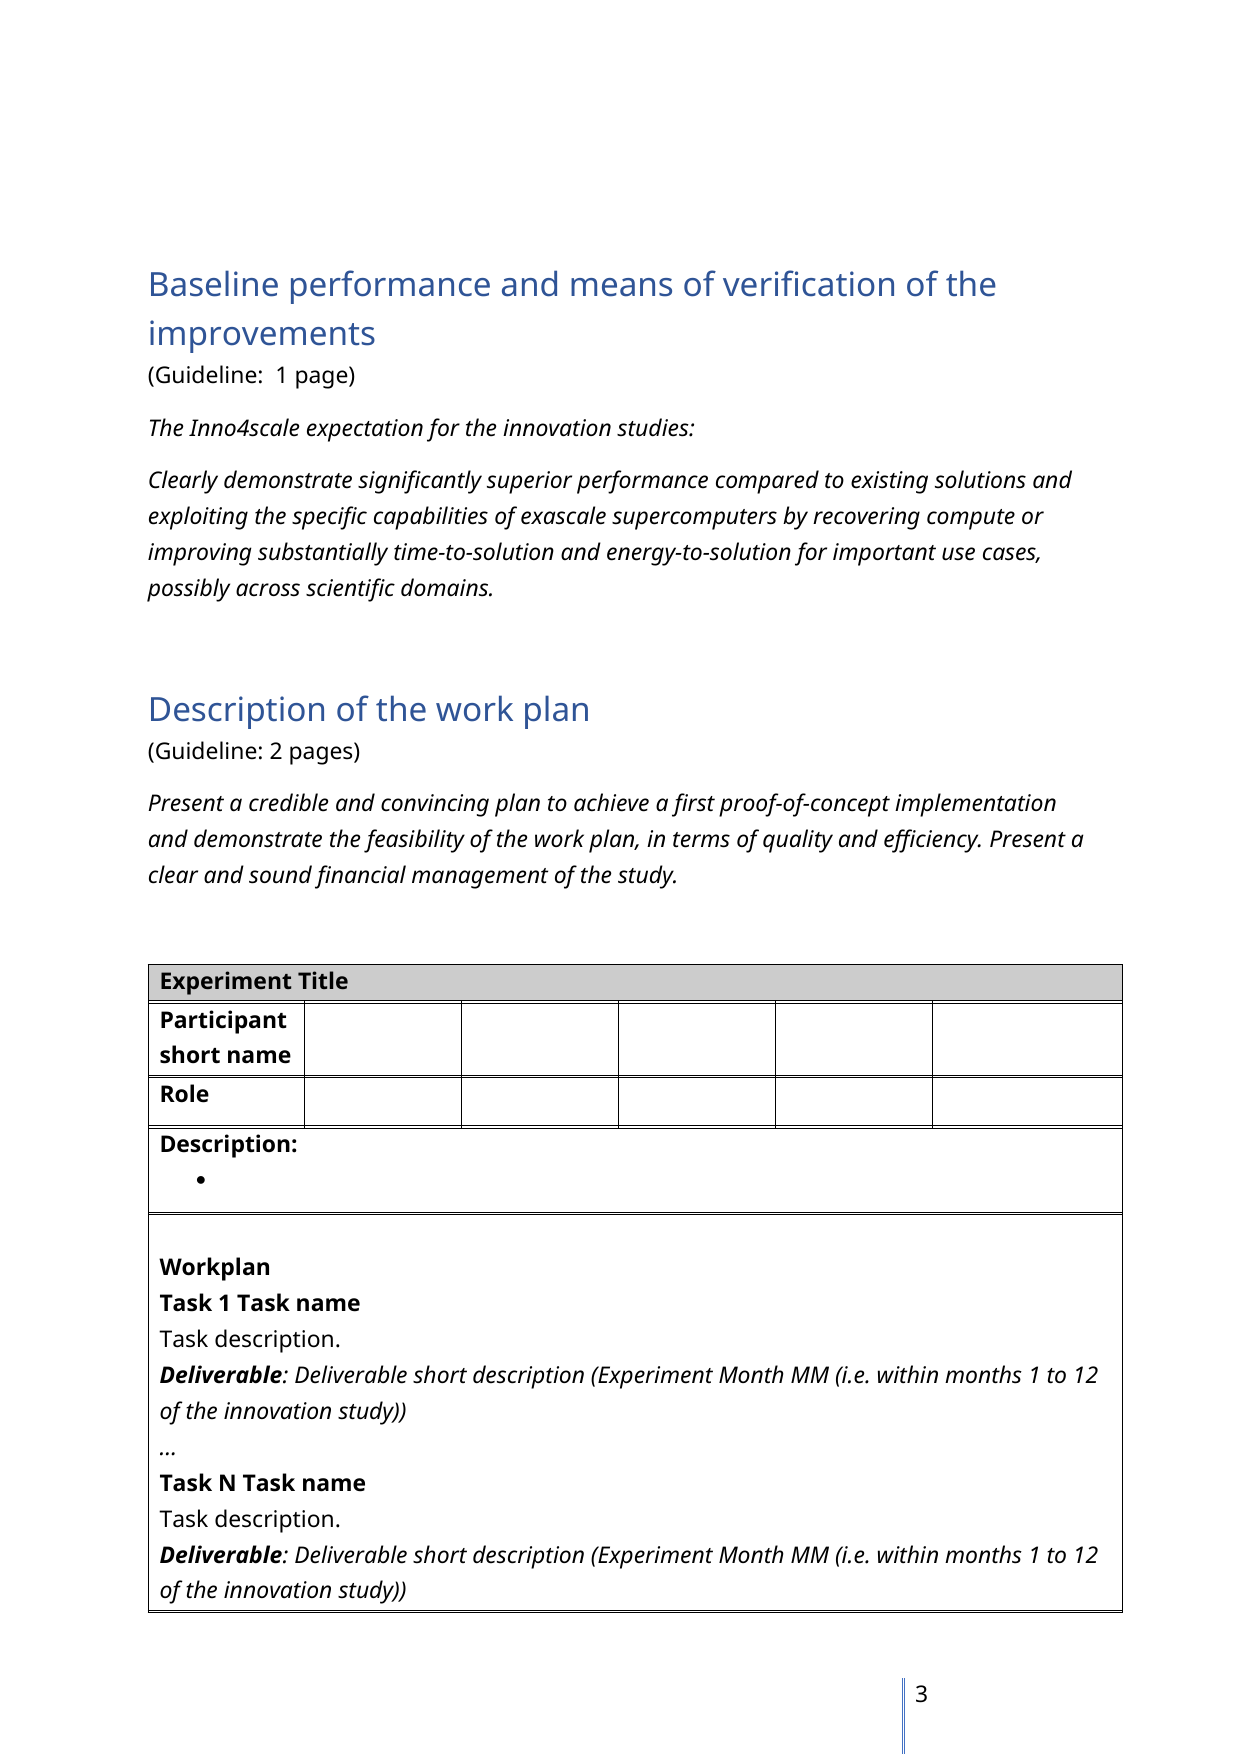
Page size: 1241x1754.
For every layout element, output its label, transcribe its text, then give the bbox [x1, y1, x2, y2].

table_cell [619, 1078, 775, 1125]
table_cell [933, 1004, 1122, 1074]
table_header Experiment Title [149, 965, 1122, 1000]
subtitle Baseline performance and means of verification of the improvements [148, 261, 1093, 356]
table_cell [462, 1078, 618, 1125]
table_cell Role [149, 1078, 304, 1125]
text Present a credible and convincing plan to achieve a first proof-of-concept implementation and demonstrate the feasibility of the work plan, in terms of quality and efficiency. Present a clear and sound financial management of the study. [148, 787, 1093, 890]
table_cell [305, 1078, 461, 1125]
subtitle Description of the work plan [148, 686, 1093, 731]
table_cell [776, 1004, 932, 1074]
table_cell [462, 1004, 618, 1074]
table_cell [776, 1078, 932, 1125]
table_cell [619, 1004, 775, 1074]
text Clearly demonstrate significantly superior performance compared to existing solutions and exploiting the specific capabilities of exascale supercomputers by recovering compute or improving substantially time-to-solution and energy-to-solution for important use cases, possibly across scientific domains. [148, 464, 1093, 603]
table_cell Participant short name [149, 1004, 304, 1074]
table_cell [305, 1004, 461, 1074]
text (Guideline: 2 pages) [148, 734, 1093, 766]
table_cell Workplan Task 1 Task name Task description. Deliverable: Deliverable short description (Experiment Month MM (i.e. within months 1 to 12 of the innovation study)) … Task N Task name Task description. Deliverable: Deliverable short description (Experiment Month MM (i.e. within months 1 to 12 of the innovation study)) [149, 1215, 1122, 1609]
text The Inno4scale expectation for the innovation studies: [148, 412, 1093, 443]
table_cell [933, 1078, 1122, 1125]
text (Guideline: 1 page) [148, 359, 1093, 390]
table_cell Description: [149, 1129, 1122, 1212]
